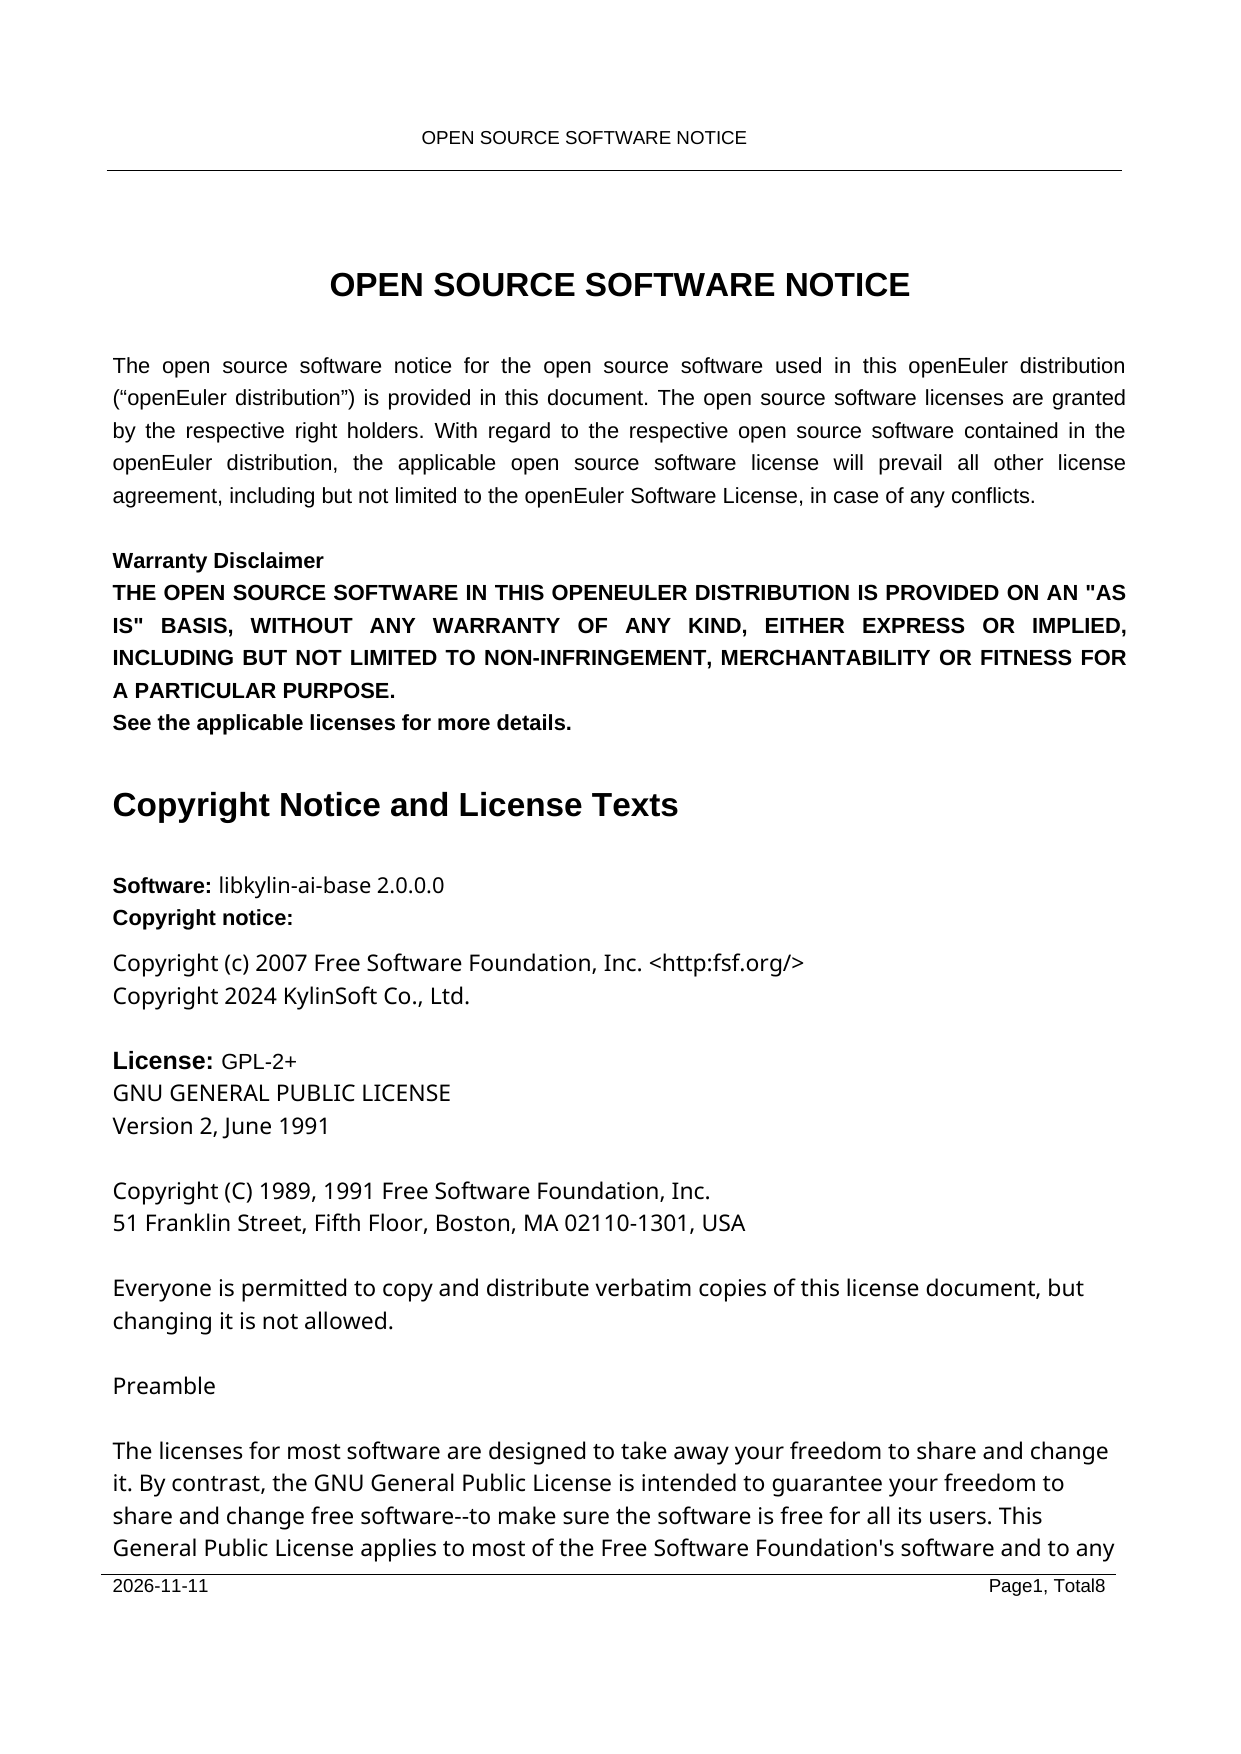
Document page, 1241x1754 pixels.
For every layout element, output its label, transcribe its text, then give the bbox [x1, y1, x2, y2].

text Copyright Notice and License Texts [112, 771, 1128, 836]
text Everyone is permitted to copy and distribute verbatim copies of this license document, but changing it is not allowed. [112, 1272, 1128, 1337]
text Preamble [112, 1369, 1128, 1402]
text The open source software notice for the open source software used in this openEuler distribution (“openEuler distribution”) is provided in this document. The open source software licenses are granted by the respective right holders. With regard to the respective open source software contained in the openEuler distribution, the applicable open source software license will prevail all other license agreement, including but not limited to the openEuler Software License, in case of any conflicts. [112, 349, 1128, 511]
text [112, 1434, 1128, 1564]
text Copyright (C) 1989, 1991 Free Software Foundation, Inc. [112, 1174, 1128, 1207]
text Warranty Disclaimer [112, 544, 1128, 576]
text 51 Franklin Street, Fifth Floor, Boston, MA 02110-1301, USA [112, 1207, 1128, 1239]
text Copyright notice: [112, 901, 1128, 934]
text Copyright (c) 2007 Free Software Foundation, Inc. <http:fsf.org/> Copyright 2024 KylinSoft Co., Ltd. [112, 947, 1128, 1044]
text License: GPL-2+ [112, 1044, 1128, 1077]
text GNU GENERAL PUBLIC LICENSE [112, 1077, 1128, 1109]
text Version 2, June 1991 [112, 1109, 1128, 1142]
title Software: libkylin-ai-base 2.0.0.0 [112, 869, 1128, 901]
text THE OPEN SOURCE SOFTWARE IN THIS OPENEULER DISTRIBUTION IS PROVIDED ON AN "AS IS" BASIS, WITHOUT ANY WARRANTY OF ANY KIND, EITHER EXPRESS OR IMPLIED, INCLUDING BUT NOT LIMITED TO NON-INFRINGEMENT, MERCHANTABILITY OR FITNESS FOR A PARTICULAR PURPOSE. See the applicable licenses for more details. [112, 576, 1128, 739]
text OPEN SOURCE SOFTWARE NOTICE [112, 251, 1128, 316]
